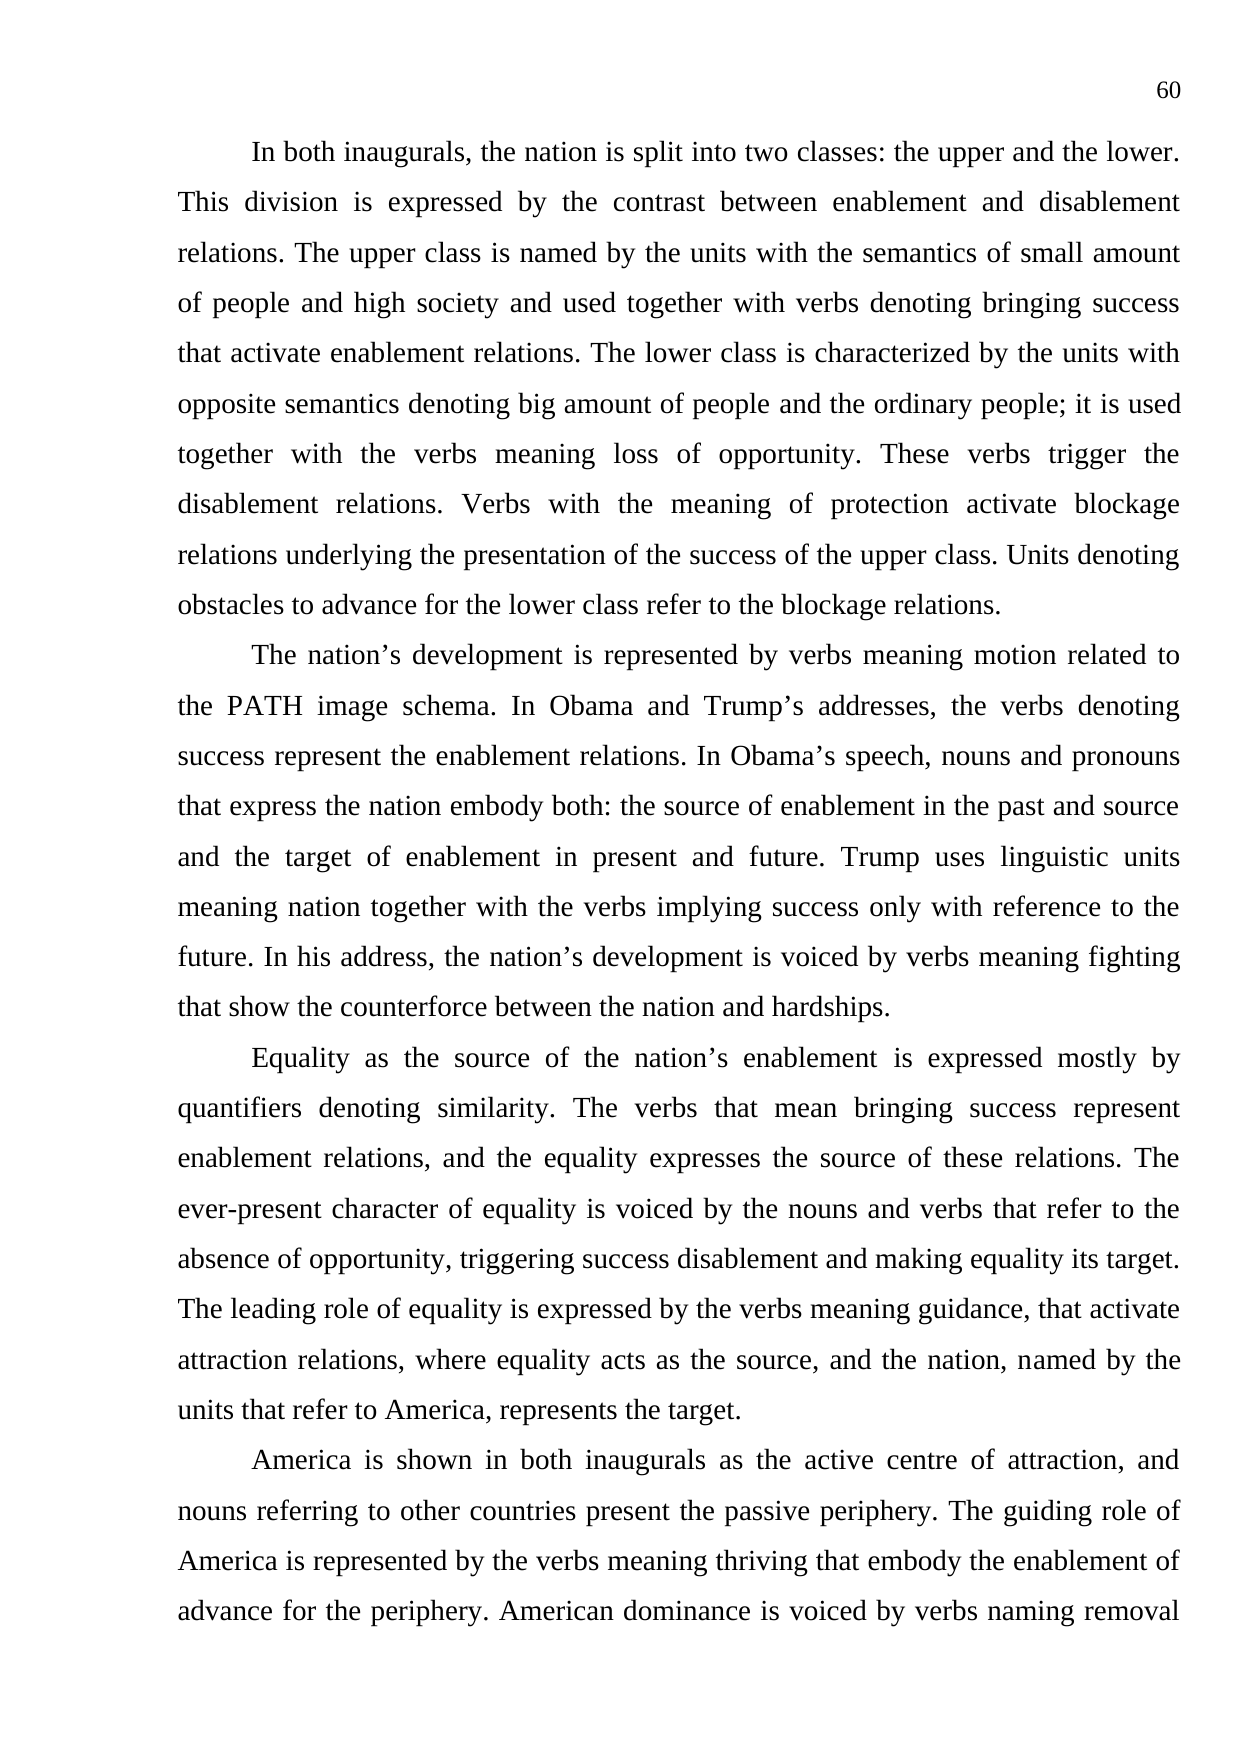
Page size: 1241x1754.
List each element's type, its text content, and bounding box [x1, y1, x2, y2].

text The nation’s development is represented by verbs meaning motion related to the PATH image schema. In Obama and Trump’s addresses, the verbs denoting success represent the enablement relations. In Obama’s speech, nouns and pronouns that express the nation embody both: the source of enablement in the past and source and the target of enablement in present and future. Trump uses linguistic units meaning nation together with the verbs implying success only with reference to the future. In his address, the nation’s development is voiced by verbs meaning fighting that show the counterforce between the nation and hardships. [177, 637, 1181, 1023]
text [177, 1442, 1181, 1627]
text Equality as the source of the nation’s enablement is expressed mostly by quantifiers denoting similarity. The verbs that mean bringing success represent enablement relations, and the equality expresses the source of these relations. The ever-present character of equality is voiced by the nouns and verbs that refer to the absence of opportunity, triggering success disablement and making equality its target. The leading role of equality is expressed by the verbs meaning guidance, that activate attraction relations, where equality acts as the source, and the nation, named by the units that refer to America, represents the target. [177, 1040, 1181, 1426]
text In both inaugurals, the nation is split into two classes: the upper and the lower. This division is expressed by the contrast between enablement and disablement relations. The upper class is named by the units with the semantics of small amount of people and high society and used together with verbs denoting bringing success that activate enablement relations. The lower class is characterized by the units with opposite semantics denoting big amount of people and the ordinary people; it is used together with the verbs meaning loss of opportunity. These verbs trigger the disablement relations. Verbs with the meaning of protection activate blockage relations underlying the presentation of the success of the upper class. Units denoting obstacles to advance for the lower class refer to the blockage relations. [177, 134, 1181, 621]
